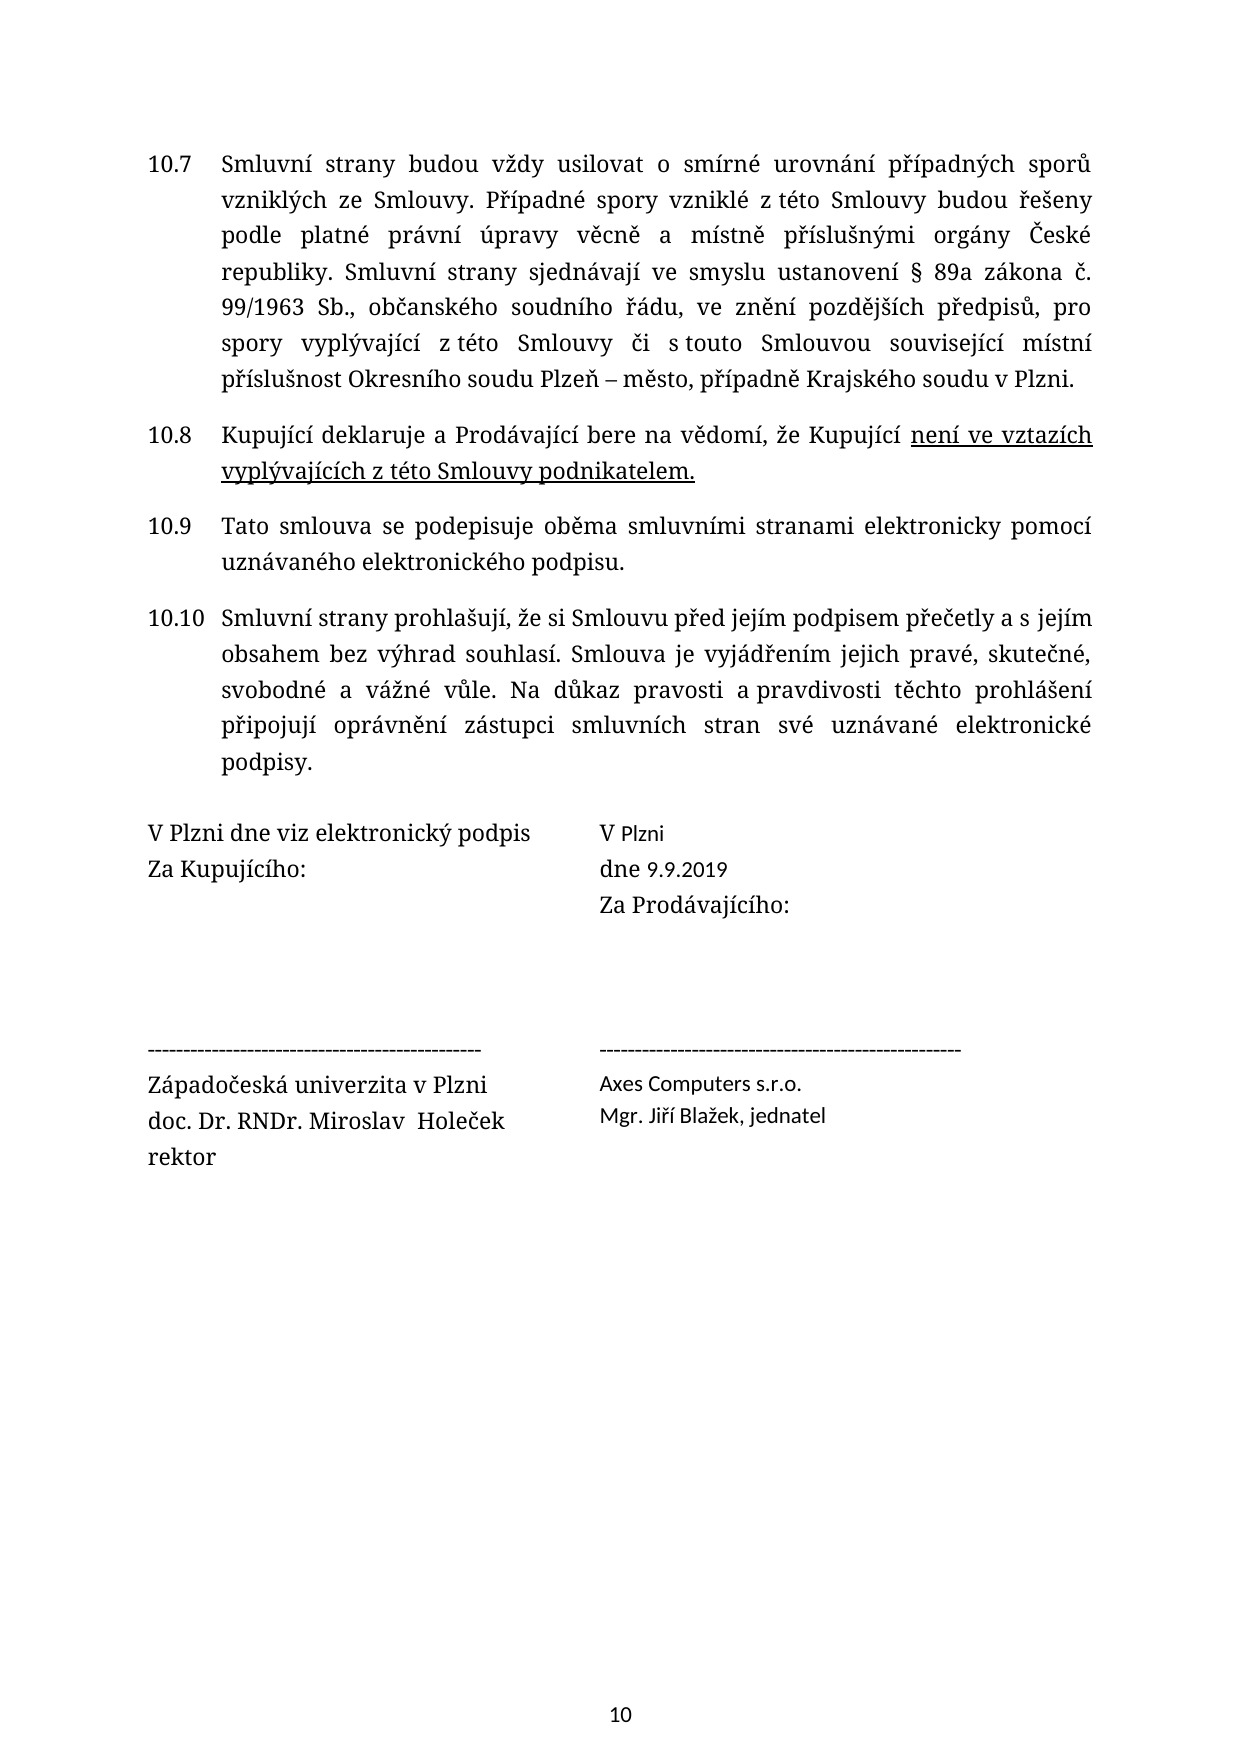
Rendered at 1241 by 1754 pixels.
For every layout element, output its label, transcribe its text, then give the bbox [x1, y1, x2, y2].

text 10.7 Smluvní strany budou vždy usilovat o smírné urovnání případných sporů vzniklých ze Smlouvy. Případné spory vzniklé z této Smlouvy budou řešeny podle platné právní úpravy věcně a místně příslušnými orgány České republiky. Smluvní strany sjednávají ve smyslu ustanovení § 89a zákona č. 99/1963 Sb., občanského soudního řádu, ve znění pozdějších předpisů, pro spory vyplývající z této Smlouvy či s touto Smlouvou související místní příslušnost Okresního soudu Plzeň – město, případně Krajského soudu v Plzni. [148, 148, 1093, 394]
table_header V Plzni dne viz elektronický podpis Za Kupujícího: ----------------------------------------------- Západočeská univerzita v Plzni doc. Dr. RNDr. Miroslav Holeček rektor [136, 817, 588, 1176]
table_header V Plzni dne 9.9.2019 Za Prodávajícího: --------------------------------------------------- Axes Computers s.r.o. Mgr. Jiří Blažek, jednatel [588, 817, 1040, 1176]
text 10.9 Tato smlouva se podepisuje oběma smluvními stranami elektronicky pomocí uznávaného elektronického podpisu. [148, 510, 1093, 577]
text 10.10 Smluvní strany prohlašují, že si Smlouvu před jejím podpisem přečetly a s jejím obsahem bez výhrad souhlasí. Smlouva je vyjádřením jejich pravé, skutečné, svobodné a vážné vůle. Na důkaz pravosti a pravdivosti těchto prohlášení připojují oprávnění zástupci smluvních stran své uznávané elektronické podpisy. [148, 602, 1093, 777]
text 10.8 Kupující deklaruje a Prodávající bere na vědomí, že Kupující není ve vztazích vyplývajících z této Smlouvy podnikatelem. [148, 419, 1093, 486]
